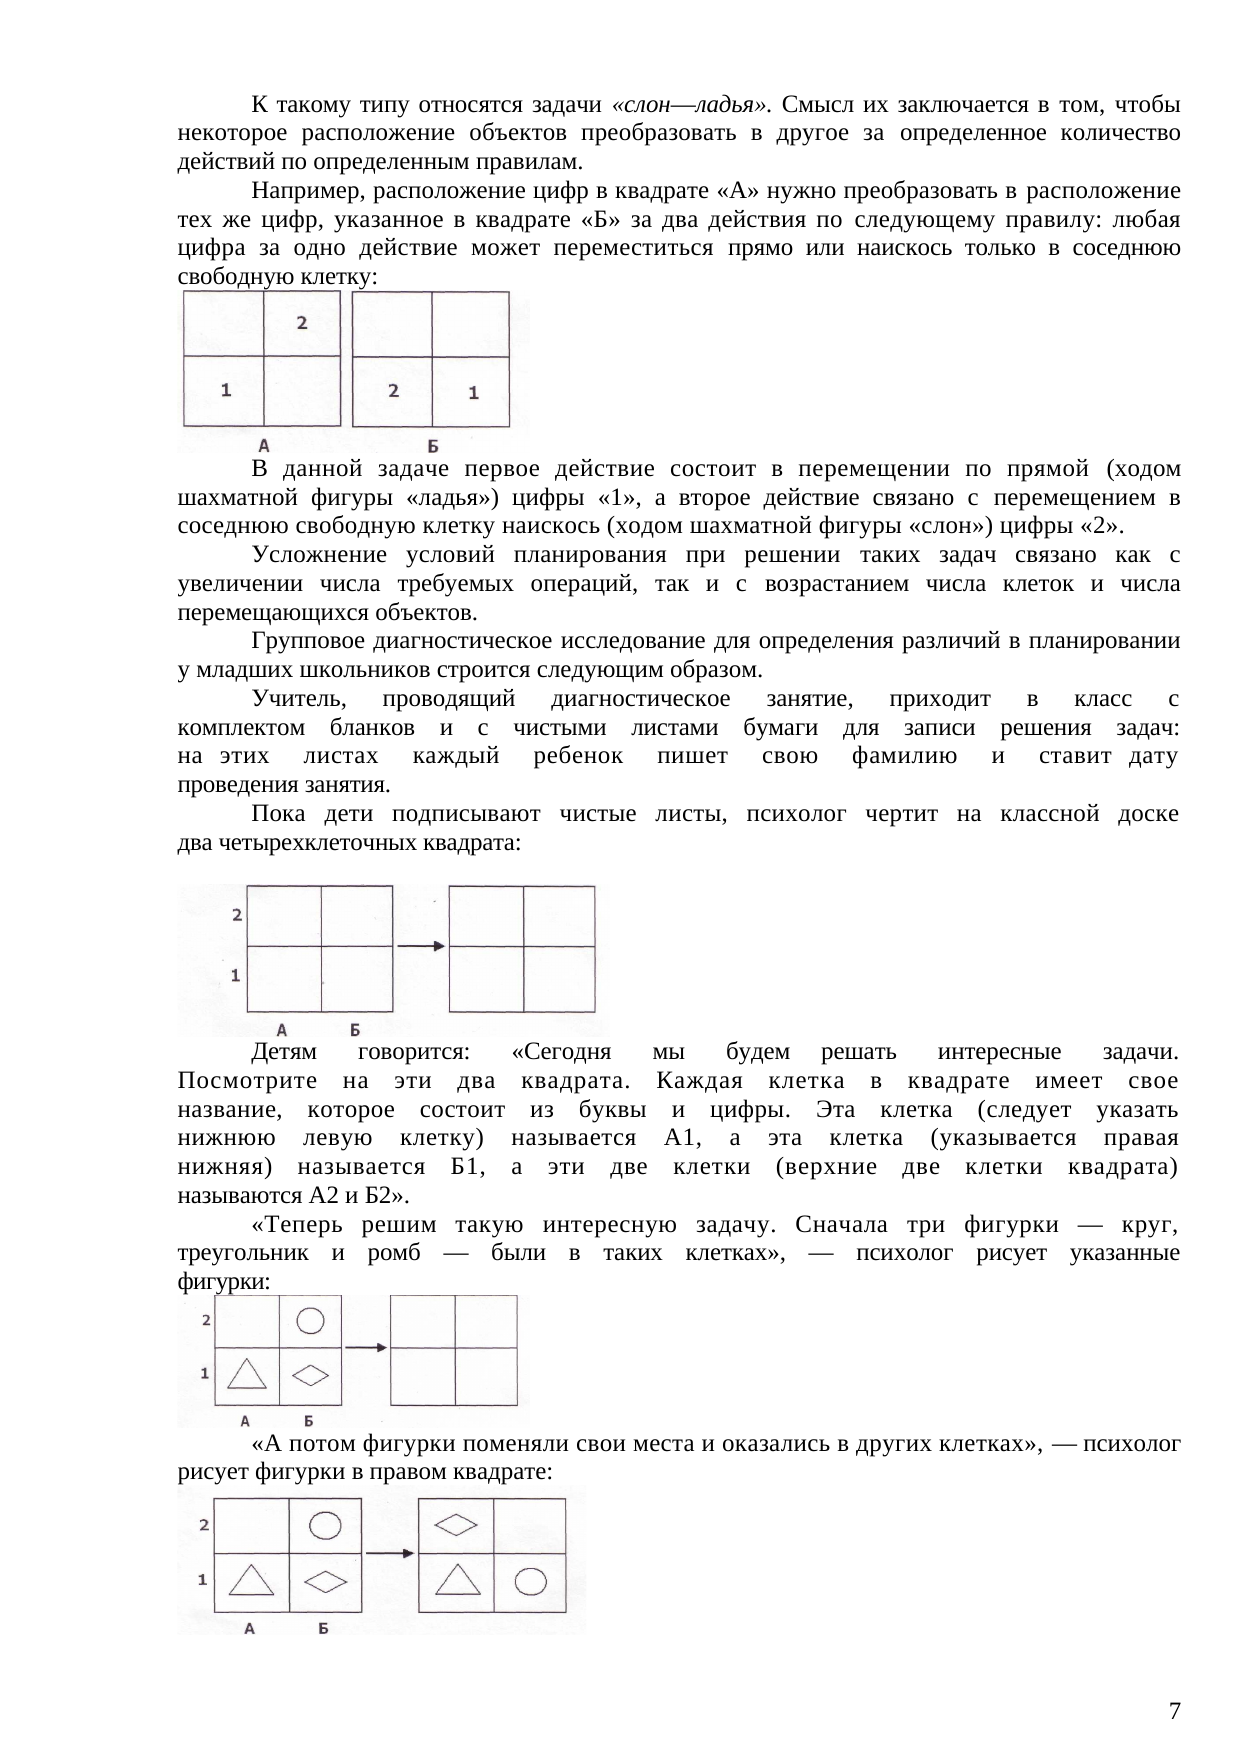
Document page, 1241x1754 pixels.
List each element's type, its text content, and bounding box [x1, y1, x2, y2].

text К такому типу относятся задачи «слон—ладья». Смысл их заключается в том, чтобы некоторое расположение объектов преобразовать в другое за определенное количество действий по определенным правилам. [177, 89, 1181, 175]
text В данной задаче первое действие состоит в перемещении по прямой (ходом шахматной фигуры «ладья») цифры «1», а второе действие связано с перемещением в соседнюю свободную клетку наискось (ходом шахматной фигуры «слон») цифры «2». [177, 453, 1181, 539]
picture [177, 1485, 587, 1635]
picture [177, 290, 530, 453]
text Например, расположение цифр в квадрате «А» нужно преобразовать в расположение тех же цифр, указанное в квадрате «Б» за два действия по следующему правилу: любая цифра за одно действие может переместиться прямо или наискось только в соседнюю свободную клетку: [177, 175, 1181, 290]
text Пока дети подписывают чистые листы, психолог чертит на классной доске два четырехклеточных квадрата: [177, 798, 1181, 856]
text Детям говорится: «Сегодня мы будем решать интересные задачи. Посмотрите на эти два квадрата. Каждая клетка в квадрате имеет свое название, которое состоит из буквы и цифры. Эта клетка (следует указать нижнюю левую клетку) называется А1, а эта клетка (указывается правая нижняя) называется Б1, а эти две клетки (верхние две клетки квадрата) называются А2 и Б2». [177, 1036, 1181, 1209]
text Групповое диагностическое исследование для определения различий в планировании у младших школьников строится следующим образом. [177, 626, 1181, 683]
text «А потом фигурки поменяли свои места и оказались в других клетках», — психолог рисует фигурки в правом квадрате: [177, 1428, 1181, 1485]
text Усложнение условий планирования при решении таких задач связано как с увеличении числа требуемых операций, так и с возрастанием числа клеток и числа перемещающихся объектов. [177, 539, 1181, 626]
text Учитель, проводящий диагностическое занятие, приходит в класс с комплектом бланков и с чистыми листами бумаги для записи решения задач: на этих листах каждый ребенок пишет свою фамилию и ставит дату проведения занятия. [177, 683, 1181, 798]
picture [177, 1295, 530, 1428]
picture [177, 884, 610, 1037]
text «Теперь решим такую интересную задачу. Сначала три фигурки — круг, треугольник и ромб — были в таких клетках», — психолог рисует указанные фигурки: [177, 1209, 1181, 1295]
